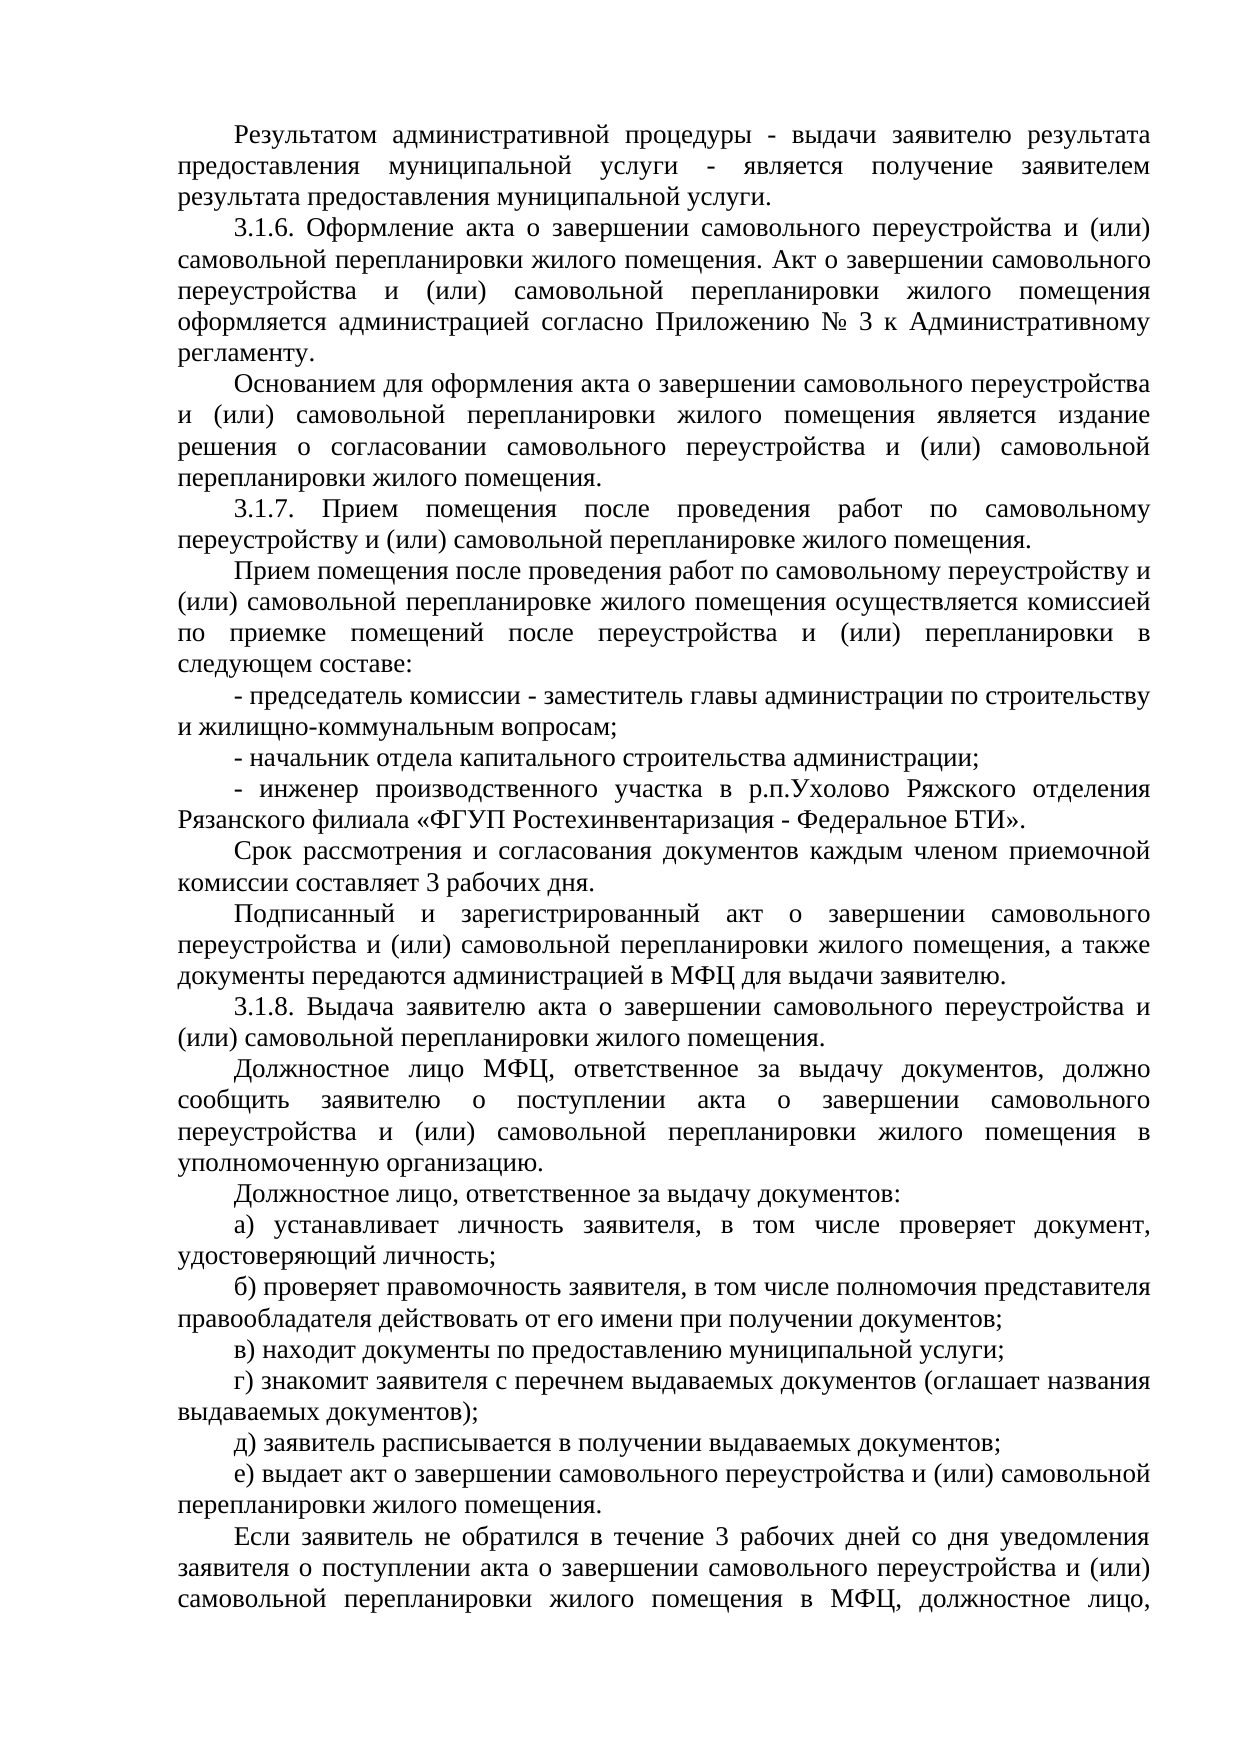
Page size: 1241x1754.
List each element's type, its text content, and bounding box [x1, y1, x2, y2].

text 3.1.8. Выдача заявителю акта о завершении самовольного переустройства и (или) самовольной перепланировки жилого помещения. [177, 990, 1152, 1052]
text Результатом административной процедуры - выдачи заявителю результата предоставления муниципальной услуги - является получение заявителем результата предоставления муниципальной услуги. [177, 118, 1152, 212]
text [177, 1520, 1152, 1613]
text д) заявитель расписывается в получении выдаваемых документов; [177, 1426, 1152, 1457]
text в) находит документы по предоставлению муниципальной услуги; [177, 1333, 1152, 1364]
text 3.1.7. Прием помещения после проведения работ по самовольному переустройству и (или) самовольной перепланировке жилого помещения. [177, 492, 1152, 554]
text - начальник отдела капитального строительства администрации; [177, 741, 1152, 772]
text Подписанный и зарегистрированный акт о завершении самовольного переустройства и (или) самовольной перепланировки жилого помещения, а также документы передаются администрацией в МФЦ для выдачи заявителю. [177, 897, 1152, 990]
text Должностное лицо, ответственное за выдачу документов: [177, 1177, 1152, 1208]
text - председатель комиссии - заместитель главы администрации по строительству и жилищно-коммунальным вопросам; [177, 679, 1152, 741]
text 3.1.6. Оформление акта о завершении самовольного переустройства и (или) самовольной перепланировки жилого помещения. Акт о завершении самовольного переустройства и (или) самовольной перепланировки жилого помещения оформляется администрацией согласно Приложению № 3 к Административному регламенту. [177, 212, 1152, 367]
text Основанием для оформления акта о завершении самовольного переустройства и (или) самовольной перепланировки жилого помещения является издание решения о согласовании самовольного переустройства и (или) самовольной перепланировки жилого помещения. [177, 367, 1152, 492]
text е) выдает акт о завершении самовольного переустройства и (или) самовольной перепланировки жилого помещения. [177, 1457, 1152, 1520]
text Должностное лицо МФЦ, ответственное за выдачу документов, должно сообщить заявителю о поступлении акта о завершении самовольного переустройства и (или) самовольной перепланировки жилого помещения в уполномоченную организацию. [177, 1052, 1152, 1177]
text - инженер производственного участка в р.п.Ухолово Ряжского отделения Рязанского филиала «ФГУП Ростехинвентаризация - Федеральное БТИ». [177, 772, 1152, 834]
text Срок рассмотрения и согласования документов каждым членом приемочной комиссии составляет 3 рабочих дня. [177, 834, 1152, 897]
text Прием помещения после проведения работ по самовольному переустройству и (или) самовольной перепланировке жилого помещения осуществляется комиссией по приемке помещений после переустройства и (или) перепланировки в следующем составе: [177, 554, 1152, 679]
text а) устанавливает личность заявителя, в том числе проверяет документ, удостоверяющий личность; [177, 1208, 1152, 1271]
text г) знакомит заявителя с перечнем выдаваемых документов (оглашает названия выдаваемых документов); [177, 1364, 1152, 1426]
text б) проверяет правомочность заявителя, в том числе полномочия представителя правообладателя действовать от его имени при получении документов; [177, 1271, 1152, 1333]
